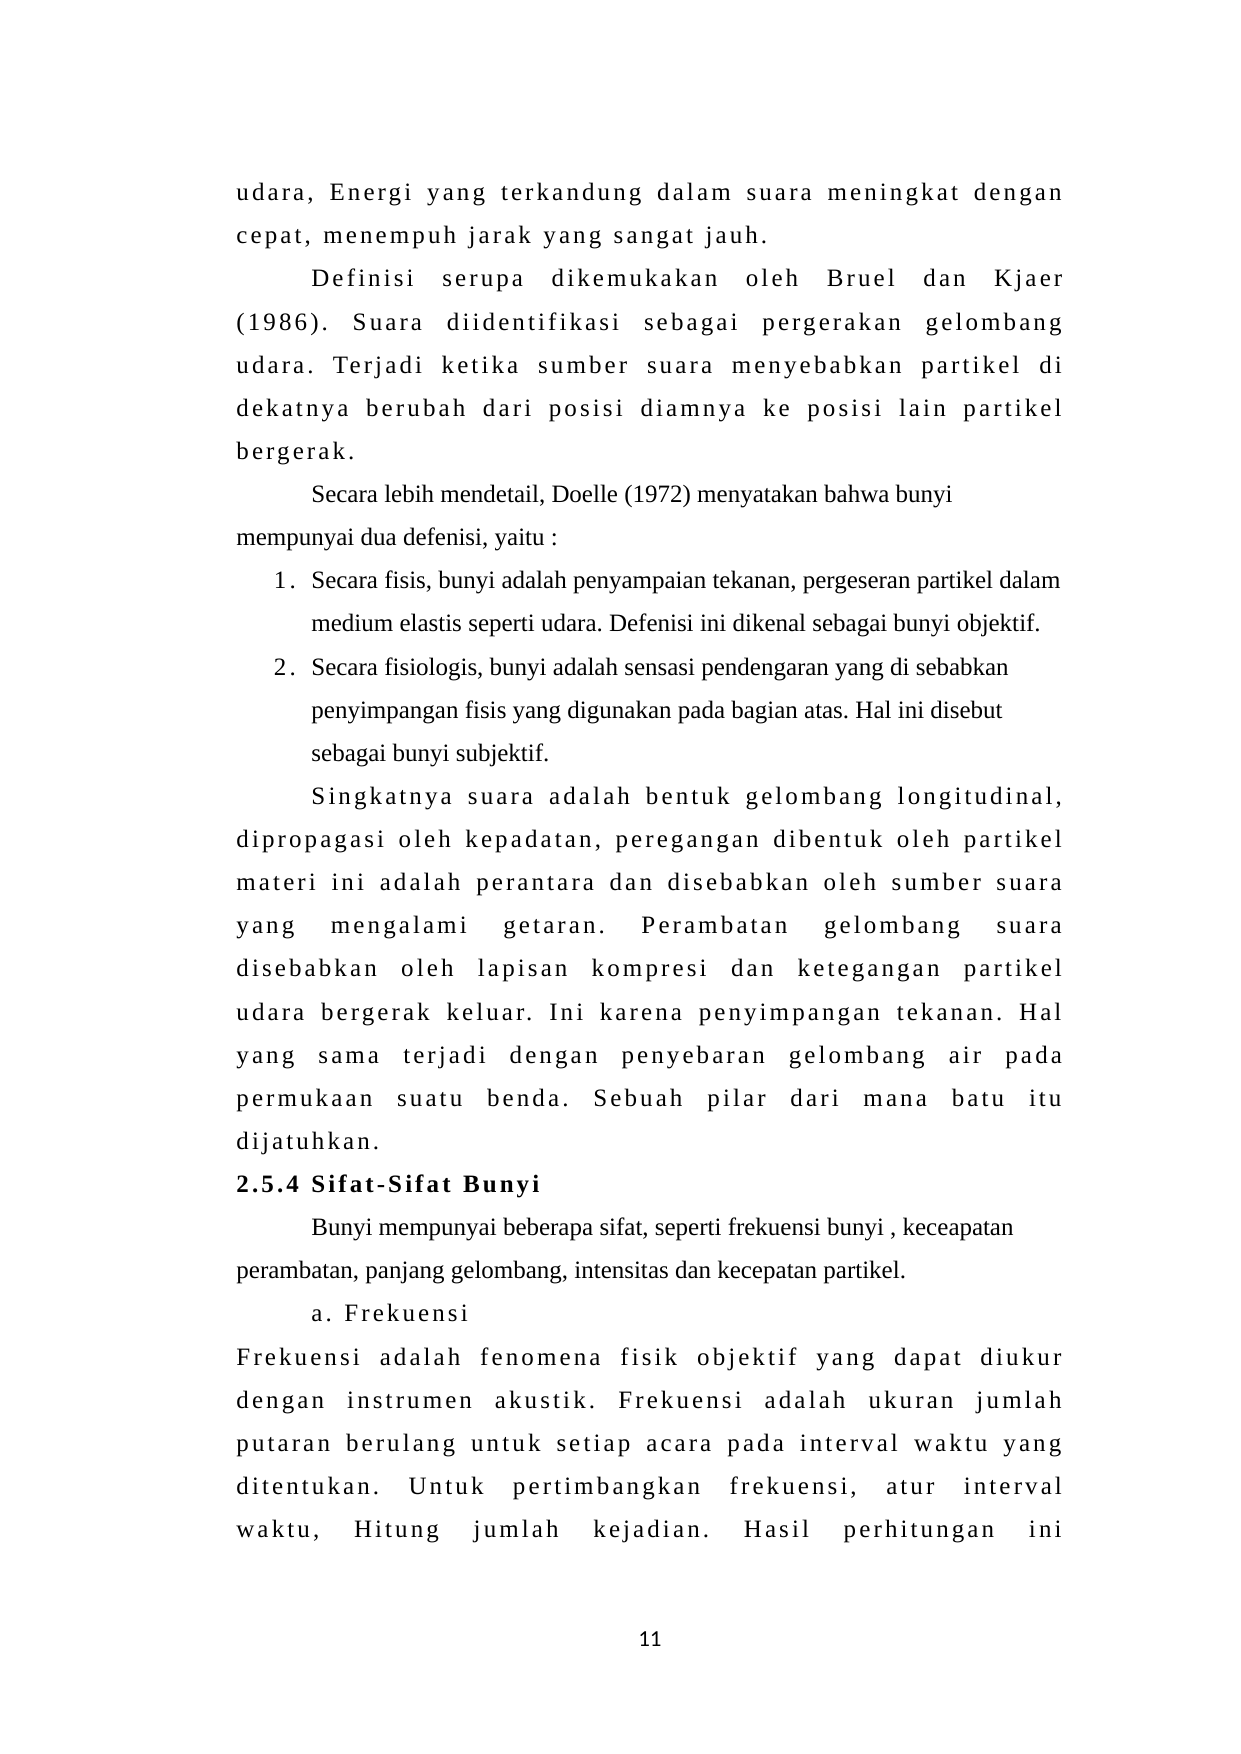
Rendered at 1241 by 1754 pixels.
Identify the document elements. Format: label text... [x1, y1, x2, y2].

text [236, 177, 1063, 249]
text Singkatnya suara adalah bentuk gelombang longitudinal, dipropagasi oleh kepadatan, peregangan dibentuk oleh partikel materi ini adalah perantara dan disebabkan oleh sumber suara yang mengalami getaran. Perambatan gelombang suara disebabkan oleh lapisan kompresi dan ketegangan partikel udara bergerak keluar. Ini karena penyimpangan tekanan. Hal yang sama terjadi dengan penyebaran gelombang air pada permukaan suatu benda. Sebuah pilar dari mana batu itu dijatuhkan. [236, 781, 1063, 1155]
list Secara fisiologis, bunyi adalah sensasi pendengaran yang di sebabkan penyimpangan fisis yang digunakan pada bagian atas. Hal ini disebut sebagai bunyi subjektif. [274, 652, 1063, 767]
list Secara fisis, bunyi adalah penyampaian tekanan, pergeseran partikel dalam medium elastis seperti udara. Defenisi ini dikenal sebagai bunyi objektif. [274, 565, 1063, 637]
text Secara lebih mendetail, Doelle (1972) menyatakan bahwa bunyi mempunyai dua defenisi, yaitu : [236, 479, 1063, 551]
text Definisi serupa dikemukakan oleh Bruel dan Kjaer (1986). Suara diidentifikasi sebagai pergerakan gelombang udara. Terjadi ketika sumber suara menyebabkan partikel di dekatnya berubah dari posisi diamnya ke posisi lain partikel bergerak. [236, 263, 1063, 465]
text Bunyi mempunyai beberapa sifat, seperti frekuensi bunyi , keceapatan perambatan, panjang gelombang, intensitas dan kecepatan partikel. [236, 1212, 1063, 1284]
text 2.5.4 Sifat-Sifat Bunyi [236, 1169, 1063, 1198]
text a. Frekuensi [236, 1298, 1063, 1327]
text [236, 1342, 1063, 1543]
